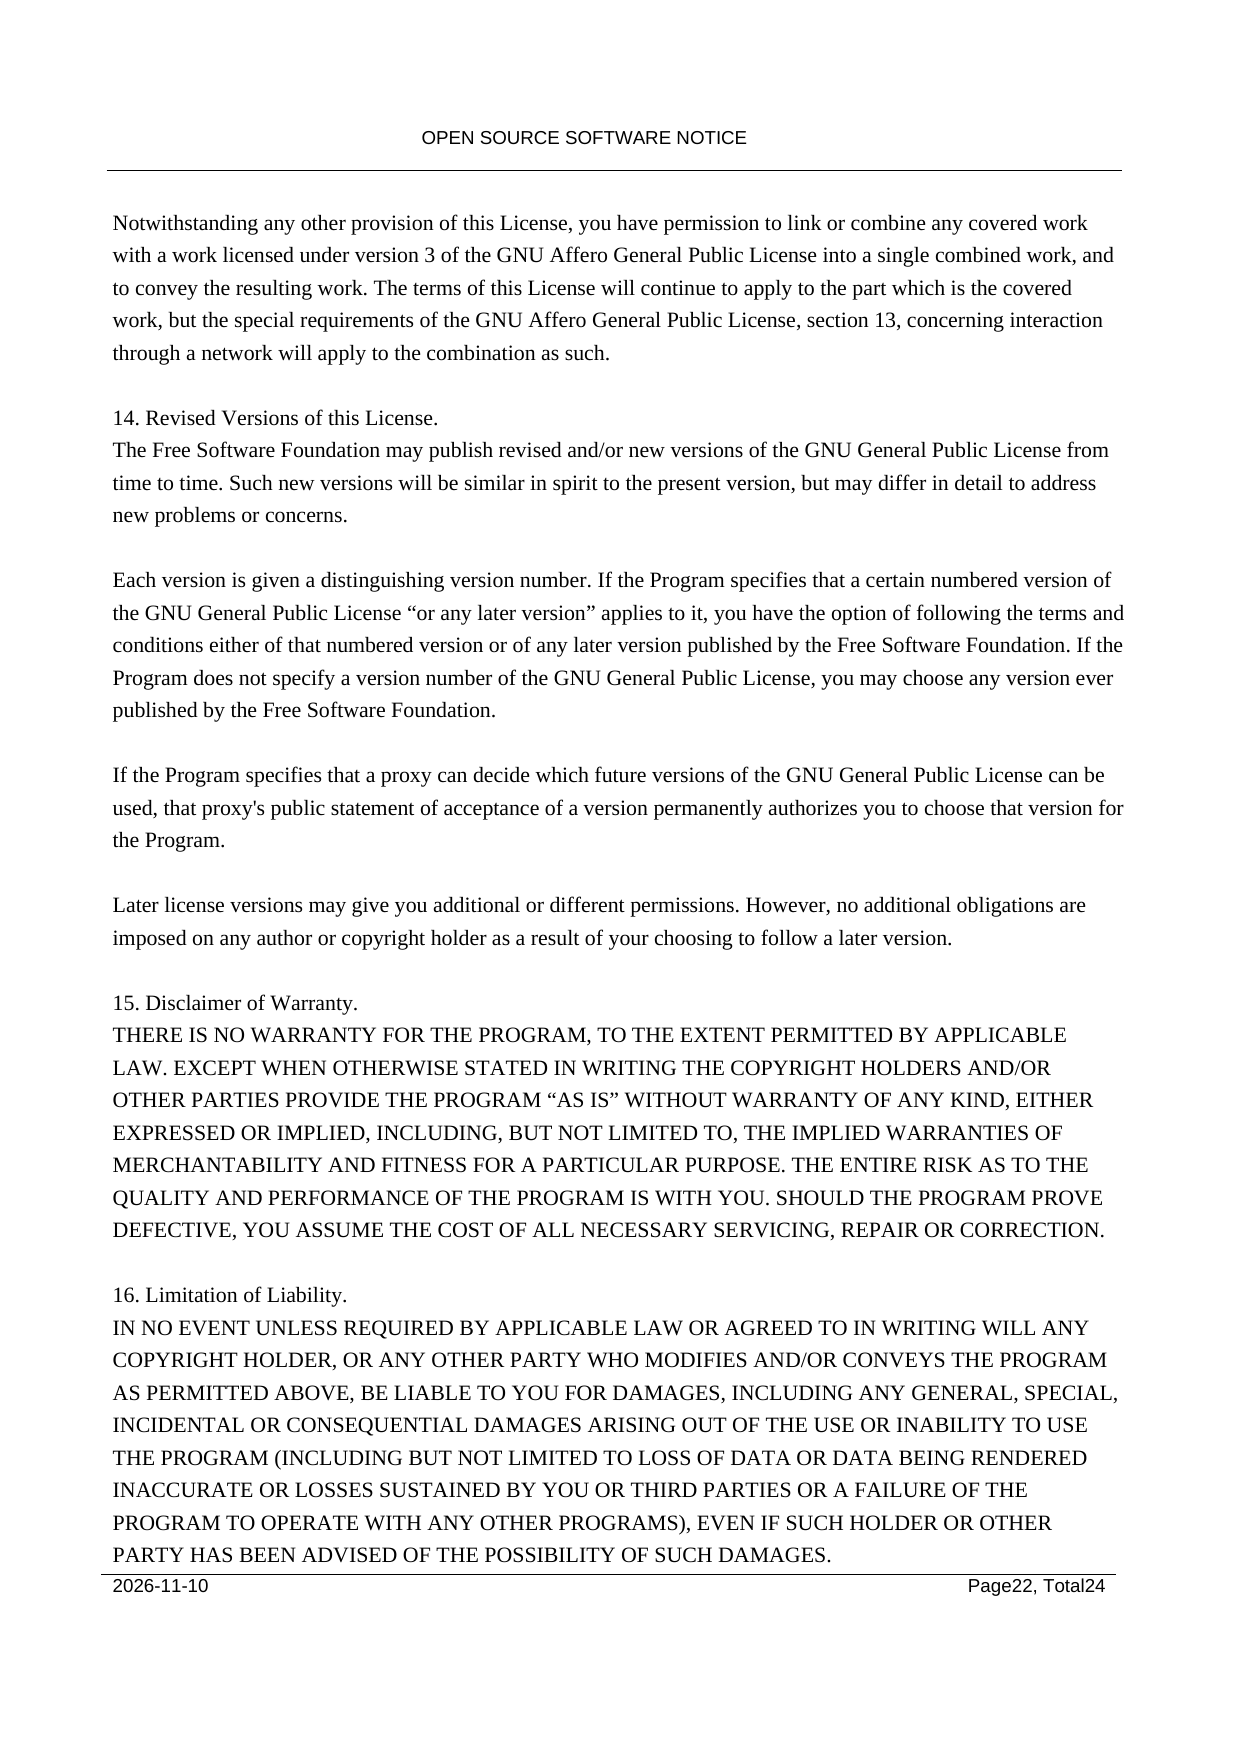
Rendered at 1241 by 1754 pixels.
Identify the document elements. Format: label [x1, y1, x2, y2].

text [112, 206, 1128, 1571]
